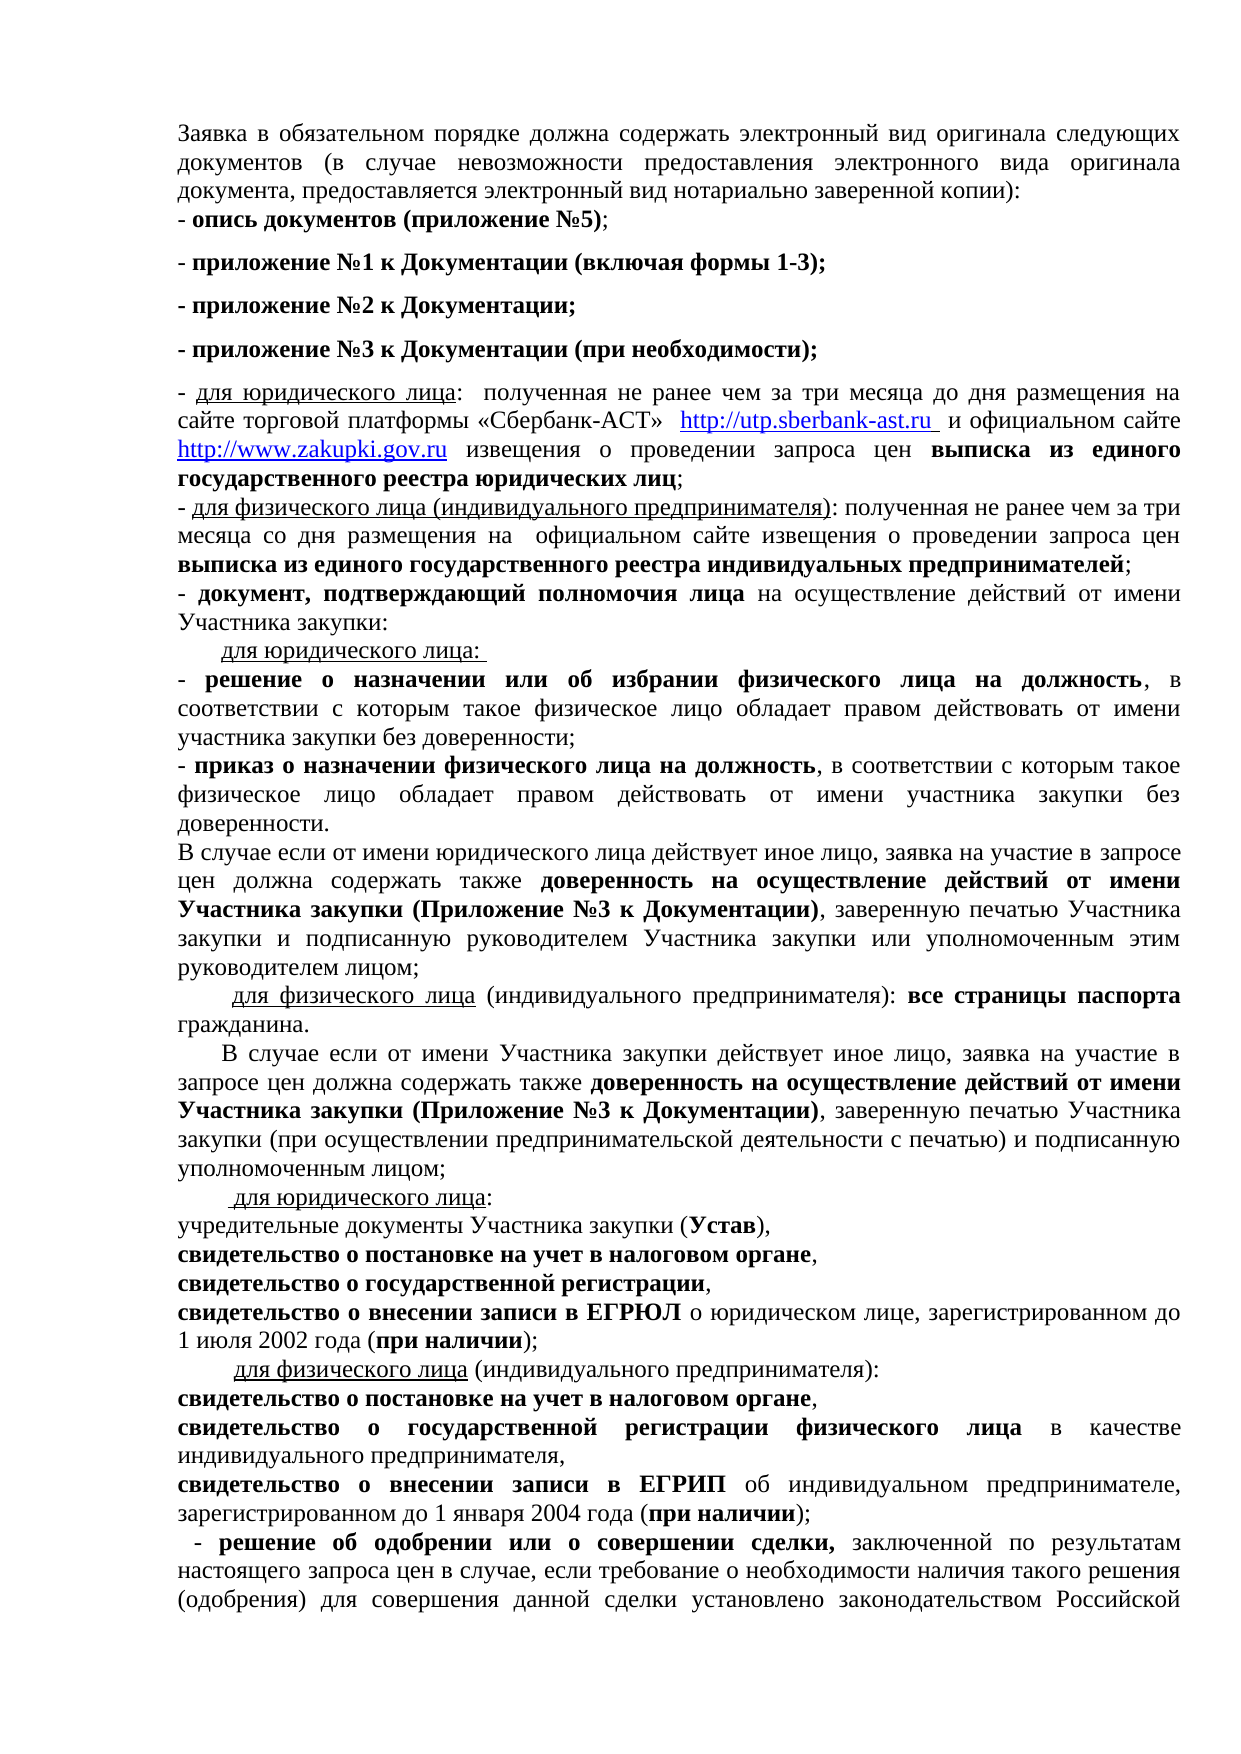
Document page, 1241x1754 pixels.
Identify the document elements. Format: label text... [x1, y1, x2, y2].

text Заявка в обязательном порядке должна содержать электронный вид оригинала следующих документов (в случае невозможности предоставления электронного вида оригинала документа, предоставляется электронный вид нотариально заверенной копии): [177, 118, 1181, 204]
text - приложение №2 к Документации; [177, 291, 1181, 319]
text - приложение №1 к Документации (включая формы 1-3); [177, 247, 1181, 276]
text В случае если от имени Участника закупки действует иное лицо, заявка на участие в запросе цен должна содержать также доверенность на осуществление действий от имени Участника закупки (Приложение №3 к Документации), заверенную печатью Участника закупки (при осуществлении предпринимательской деятельности с печатью) и подписанную уполномоченным лицом; [177, 1038, 1181, 1182]
text - для физического лица (индивидуального предпринимателя): полученная не ранее чем за три месяца со дня размещения на официальном сайте извещения о проведении запроса цен выписка из единого государственного реестра индивидуальных предпринимателей; [177, 492, 1181, 578]
text свидетельство о внесении записи в ЕГРИП об индивидуальном предпринимателе, зарегистрированном до 1 января 2004 года (при наличии); [177, 1469, 1181, 1527]
text учредительные документы Участника закупки (Устав), [177, 1211, 1181, 1239]
text - опись документов (приложение №5); [177, 204, 1181, 233]
text В случае если от имени юридического лица действует иное лицо, заявка на участие в запросе цен должна содержать также доверенность на осуществление действий от имени Участника закупки (Приложение №3 к Документации), заверенную печатью Участника закупки и подписанную руководителем Участника закупки или уполномоченным этим руководителем лицом; [177, 837, 1181, 981]
text для юридического лица: [177, 1182, 1181, 1211]
text - приказ о назначении физического лица на должность, в соответствии с которым такое физическое лицо обладает правом действовать от имени участника закупки без доверенности. [177, 751, 1181, 837]
text для физического лица (индивидуального предпринимателя): [177, 1354, 1181, 1383]
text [177, 1527, 1181, 1613]
text - приложение №3 к Документации (при необходимости); [177, 334, 1181, 362]
text для юридического лица: [177, 636, 1181, 664]
text свидетельство о государственной регистрации, [177, 1268, 1181, 1297]
text - решение о назначении или об избрании физического лица на должность, в соответствии с которым такое физическое лицо обладает правом действовать от имени участника закупки без доверенности; [177, 664, 1181, 751]
text - документ, подтверждающий полномочия лица на осуществление действий от имени Участника закупки: [177, 578, 1181, 636]
text - для юридического лица: полученная не ранее чем за три месяца до дня размещения на сайте торговой платформы «Сбербанк-АСТ» http://utp.sberbank-ast.ru и официальном сайте http://www.zakupki.gov.ru извещения о проведении запроса цен выписка из единого государственного реестра юридических лиц; [177, 377, 1181, 492]
text свидетельство о государственной регистрации физического лица в качестве индивидуального предпринимателя, [177, 1412, 1181, 1469]
text свидетельство о постановке на учет в налоговом органе, [177, 1383, 1181, 1412]
text для физического лица (индивидуального предпринимателя): все страницы паспорта гражданина. [177, 981, 1181, 1038]
text свидетельство о внесении записи в ЕГРЮЛ о юридическом лице, зарегистрированном до 1 июля 2002 года (при наличии); [177, 1297, 1181, 1354]
text свидетельство о постановке на учет в налоговом органе, [177, 1239, 1181, 1268]
